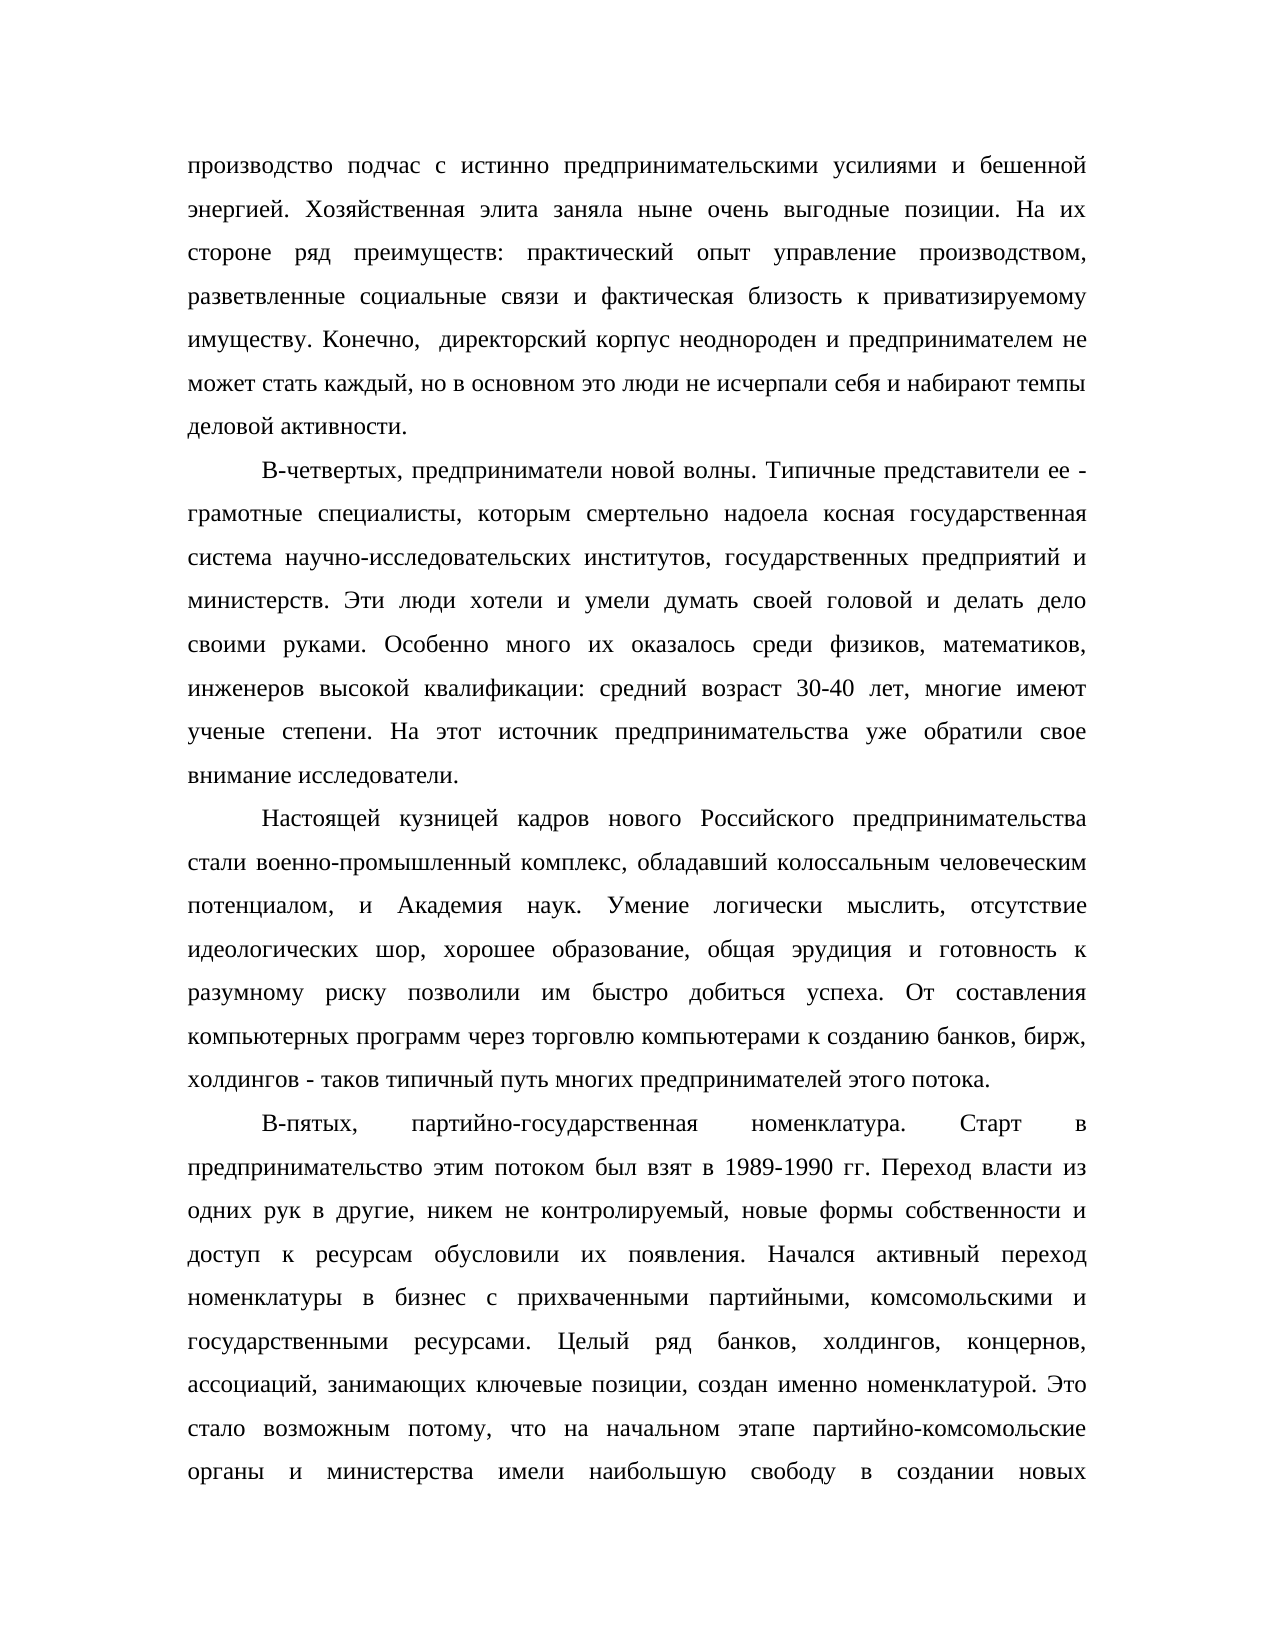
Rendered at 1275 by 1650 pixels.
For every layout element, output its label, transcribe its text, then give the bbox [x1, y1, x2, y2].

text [187, 1108, 1087, 1485]
text В-четвертых, предприниматели новой волны. Типичные представители ее - грамотные специалисты, которым смертельно надоела косная государственная система научно-исследовательских институтов, государственных предприятий и министерств. Эти люди хотели и умели думать своей головой и делать дело своими руками. Особенно много их оказалось среди физиков, математиков, инженеров высокой квалификации: средний возраст 30-40 лет, многие имеют ученые степени. На этот источник предпринимательства уже обратили свое внимание исследователи. [187, 455, 1087, 789]
text Настоящей кузницей кадров нового Российского предпринимательства стали военно-промышленный комплекс, обладавший колоссальным человеческим потенциалом, и Академия наук. Умение логически мыслить, отсутствие идеологических шор, хорошее образование, общая эрудиция и готовность к разумному риску позволили им быстро добиться успеха. От составления компьютерных программ через торговлю компьютерами к созданию банков, бирж, холдингов - таков типичный путь многих предпринимателей этого потока. [187, 803, 1087, 1093]
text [187, 150, 1087, 440]
